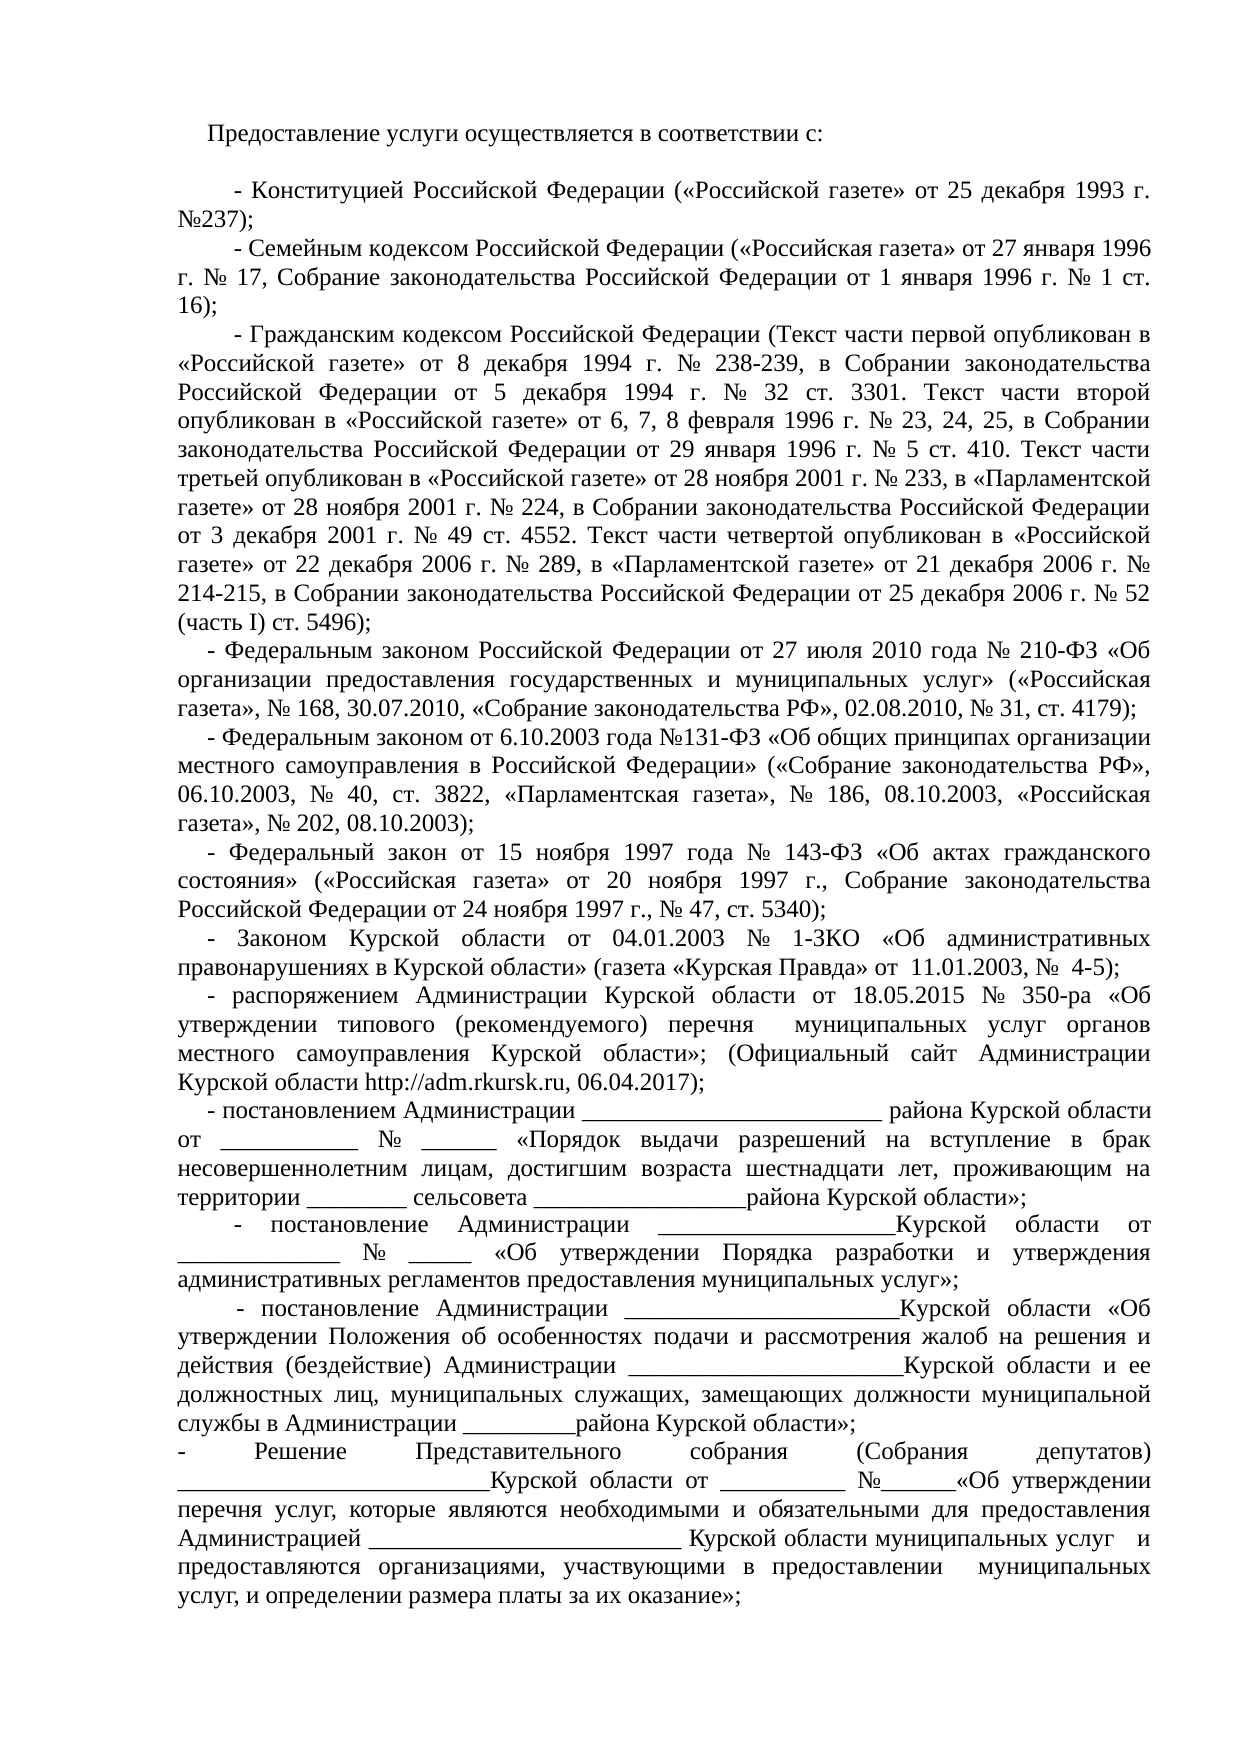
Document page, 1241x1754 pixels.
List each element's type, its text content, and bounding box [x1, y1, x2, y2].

text - Федеральным законом от 6.10.2003 года №131-ФЗ «Об общих принципах организации местного самоуправления в Российской Федерации» («Собрание законодательства РФ», 06.10.2003, № 40, ст. 3822, «Парламентская газета», № 186, 08.10.2003, «Российская газета», № 202, 08.10.2003); [177, 722, 1152, 837]
text - распоряжением Администрации Курской области от 18.05.2015 № 350-ра «Об утверждении типового (рекомендуемого) перечня муниципальных услуг органов местного самоуправления Курской области»; (Официальный сайт Администрации Курской области http://adm.rkursk.ru, 06.04.2017); [177, 981, 1152, 1096]
text - постановлением Администрации ________________________ района Курской области от ___________ № ______ «Порядок выдачи разрешений на вступление в брак несовершеннолетним лицам, достигшим возраста шестнадцати лет, проживающим на территории ________ сельсовета _________________района Курской области»; [177, 1096, 1152, 1211]
text - Семейным кодексом Российской Федерации («Российская газета» от 27 января . № 17, Собрание законодательства Российской Федерации от 1 января . № 1 ст. 16); [177, 233, 1152, 319]
text - Гражданским кодексом Российской Федерации (Текст части первой опубликован в «Российской газете» от 8 декабря . № 238-239, в Собрании законодательства Российской Федерации от 5 декабря . № 32 ст. 3301. Текст части второй опубликован в «Российской газете» от 6, 7, 8 февраля . № 23, 24, 25, в Собрании законодательства Российской Федерации от 29 января . № 5 ст. 410. Текст части третьей опубликован в «Российской газете» от 28 ноября . № 233, в «Парламентской газете» от 28 ноября . № 224, в Собрании законодательства Российской Федерации от 3 декабря . № 49 ст. 4552. Текст части четвертой опубликован в «Российской газете» от 22 декабря . № 289, в «Парламентской газете» от 21 декабря . № 214-215, в Собрании законодательства Российской Федерации от 25 декабря . № 52 (часть I) ст. 5496); [177, 319, 1152, 636]
text Предоставление услуги осуществляется в соответствии с: [177, 118, 1152, 147]
text - постановление Администрации ___________________Курской области от _____________ № _____ «Об утверждении Порядка разработки и утверждения административных регламентов предоставления муниципальных услуг»; [177, 1211, 1152, 1293]
text - Конституцией Российской Федерации («Российской газете» от 25 декабря . №237); [177, 176, 1152, 233]
text - Решение Представительного собрания (Собрания депутатов) _________________________Курской области от __________ №______«Об утверждении перечня услуг, которые являются необходимыми и обязательными для предоставления Администрацией _________________________ Курской области муниципальных услуг и предоставляются организациями, участвующими в предоставлении муниципальных услуг, и определении размера платы за их оказание»; [177, 1436, 1152, 1609]
text - Законом Курской области от 04.01.2003 № 1-ЗКО «Об административных правонарушениях в Курской области» (газета «Курская Правда» от 11.01.2003, № 4-5); [177, 923, 1152, 981]
text - постановление Администрации ______________________Курской области «Об утверждении Положения об особенностях подачи и рассмотрения жалоб на решения и действия (бездействие) Администрации ______________________Курской области и ее должностных лиц, муниципальных служащих, замещающих должности муниципальной службы в Администрации _________района Курской области»; [177, 1293, 1152, 1436]
text - Федеральным законом Российской Федерации от 27 июля 2010 года № 210-ФЗ «Об организации предоставления государственных и муниципальных услуг» («Российская газета», № 168, 30.07.2010, «Собрание законодательства РФ», 02.08.2010, № 31, ст. 4179); [177, 636, 1152, 722]
text - Федеральный закон от 15 ноября 1997 года № 143-ФЗ «Об актах гражданского состояния» («Российская газета» от 20 ноября ., Собрание законодательства Российской Федерации от 24 ноября ., № 47, ст. 5340); [177, 837, 1152, 923]
